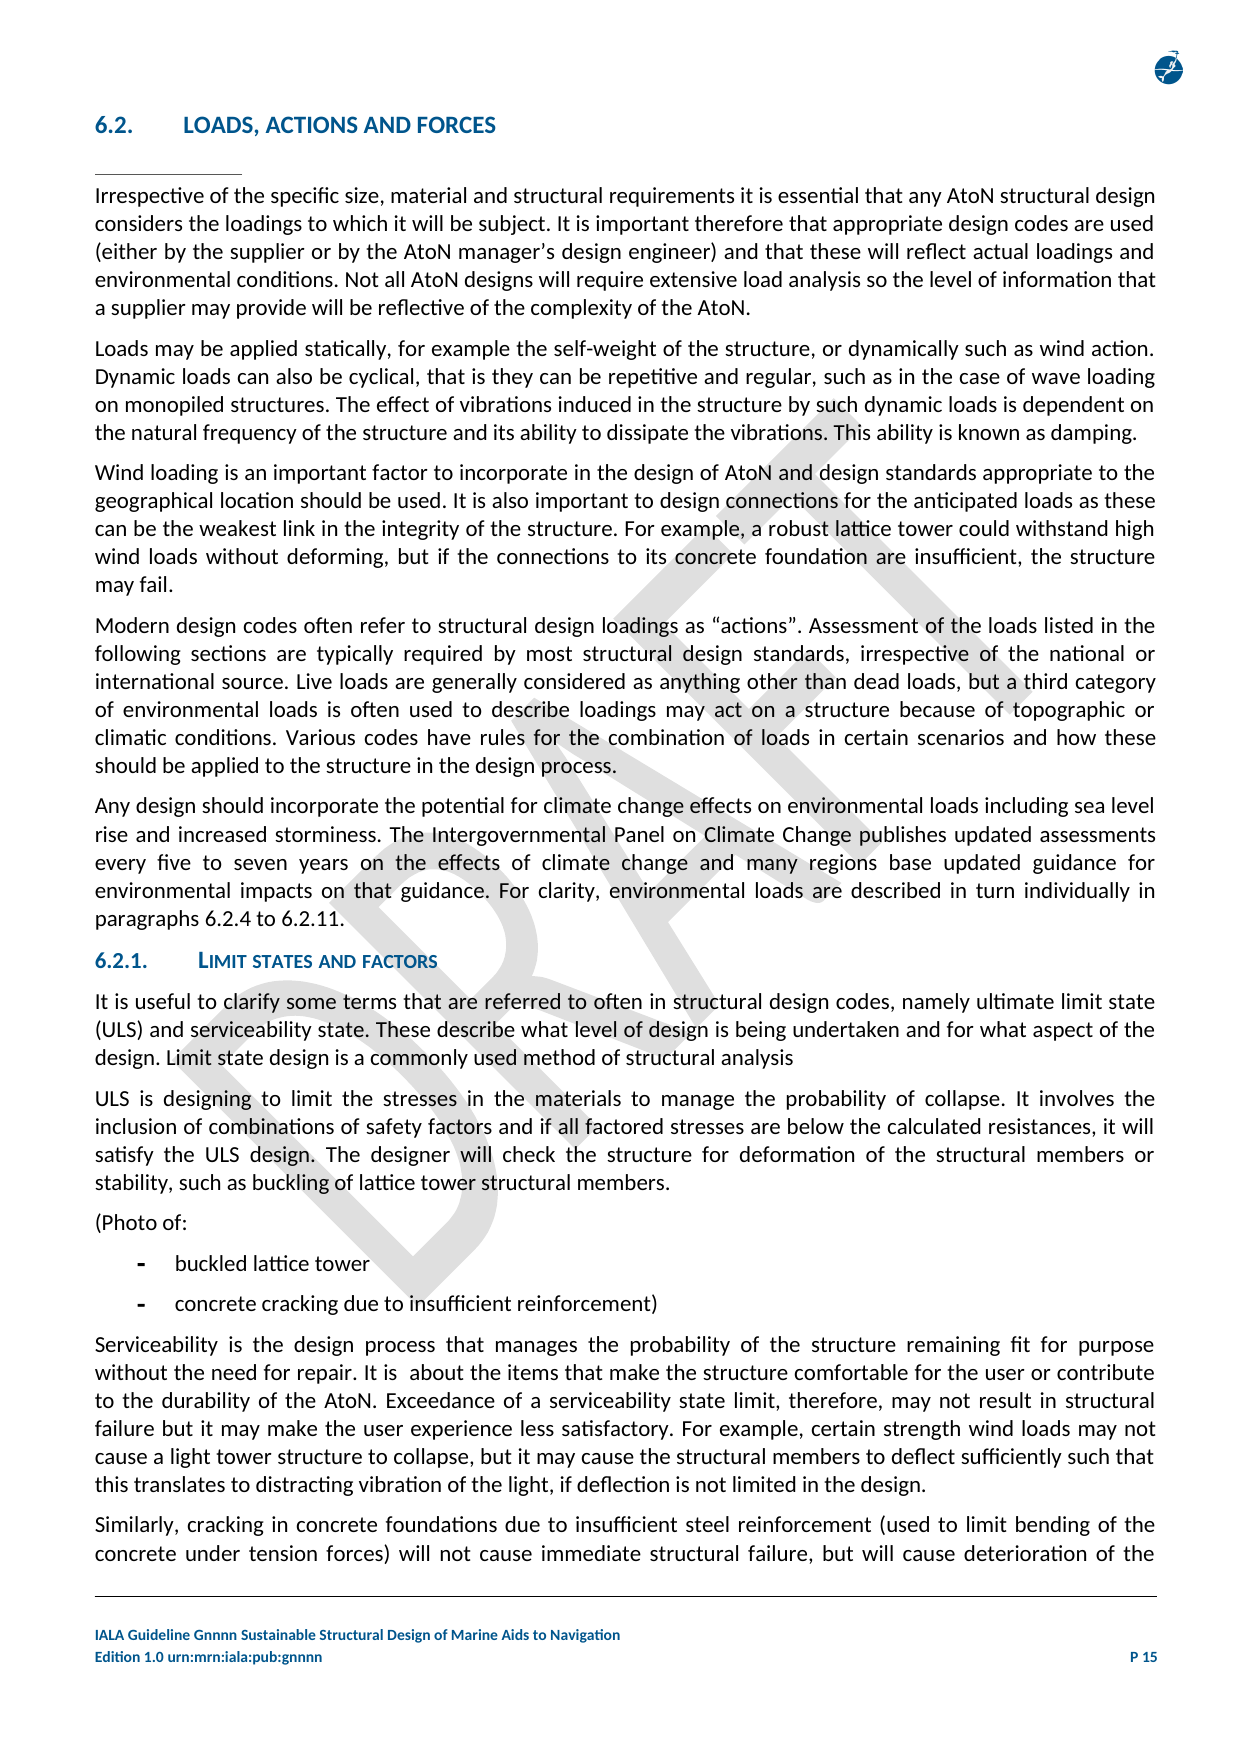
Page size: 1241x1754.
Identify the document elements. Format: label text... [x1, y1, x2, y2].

text Modern design codes often refer to structural design loadings as “actions”. Assessment of the loads listed in the following sections are typically required by most structural design standards, irrespective of the national or international source. Live loads are generally considered as anything other than dead loads, but a third category of environmental loads is often used to describe loadings may act on a structure because of topographic or climatic conditions. Various codes have rules for the combination of loads in certain scenarios and how these should be applied to the structure in the design process. [94, 611, 1157, 779]
text Irrespective of the specific size, material and structural requirements it is essential that any AtoN structural design considers the loadings to which it will be subject. It is important therefore that appropriate design codes are used (either by the supplier or by the AtoN manager’s design engineer) and that these will reflect actual loadings and environmental conditions. Not all AtoN designs will require extensive load analysis so the level of information that a supplier may provide will be reflective of the complexity of the AtoN. [94, 181, 1157, 321]
subtitle Loads, actions and forces [94, 109, 1157, 139]
text Serviceability is the design process that manages the probability of the structure remaining fit for purpose without the need for repair. It is about the items that make the structure comfortable for the user or contribute to the durability of the AtoN. Exceedance of a serviceability state limit, therefore, may not result in structural failure but it may make the user experience less satisfactory. For example, certain strength wind loads may not cause a light tower structure to collapse, but it may cause the structural members to deflect sufficiently such that this translates to distracting vibration of the light, if deflection is not limited in the design. [94, 1330, 1157, 1498]
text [94, 1511, 1157, 1567]
text Wind loading is an important factor to incorporate in the design of AtoN and design standards appropriate to the geographical location should be used. It is also important to design connections for the anticipated loads as these can be the weakest link in the integrity of the structure. For example, a robust lattice tower could withstand high wind loads without deforming, but if the connections to its concrete foundation are insufficient, the structure may fail. [94, 458, 1157, 598]
text Any design should incorporate the potential for climate change effects on environmental loads including sea level rise and increased storminess. The Intergovernmental Panel on Climate Change publishes updated assessments every five to seven years on the effects of climate change and many regions base updated guidance for environmental impacts on that guidance. For clarity, environmental loads are described in turn individually in paragraphs 6.2.4 to 6.2.11. [94, 792, 1157, 932]
text ULS is designing to limit the stresses in the materials to manage the probability of collapse. It involves the inclusion of combinations of safety factors and if all factored stresses are below the calculated resistances, it will satisfy the ULS design. The designer will check the structure for deformation of the structural members or stability, such as buckling of lattice tower structural members. [94, 1084, 1157, 1196]
list buckled lattice tower [137, 1249, 1157, 1277]
list concrete cracking due to insufficient reinforcement) [137, 1289, 1157, 1317]
text It is useful to clarify some terms that are referred to often in structural design codes, namely ultimate limit state (ULS) and serviceability state. These describe what level of design is being undertaken and for what aspect of the design. Limit state design is a commonly used method of structural analysis [94, 987, 1157, 1071]
text Loads may be applied statically, for example the self-weight of the structure, or dynamically such as wind action. Dynamic loads can also be cyclical, that is they can be repetitive and regular, such as in the case of wave loading on monopiled structures. The effect of vibrations induced in the structure by such dynamic loads is dependent on the natural frequency of the structure and its ability to dissipate the vibrations. This ability is known as damping. [94, 334, 1157, 446]
picture [1123, 0, 1241, 119]
text (Photo of: [94, 1208, 1157, 1236]
subtitle Limit states and factors [94, 944, 1069, 975]
